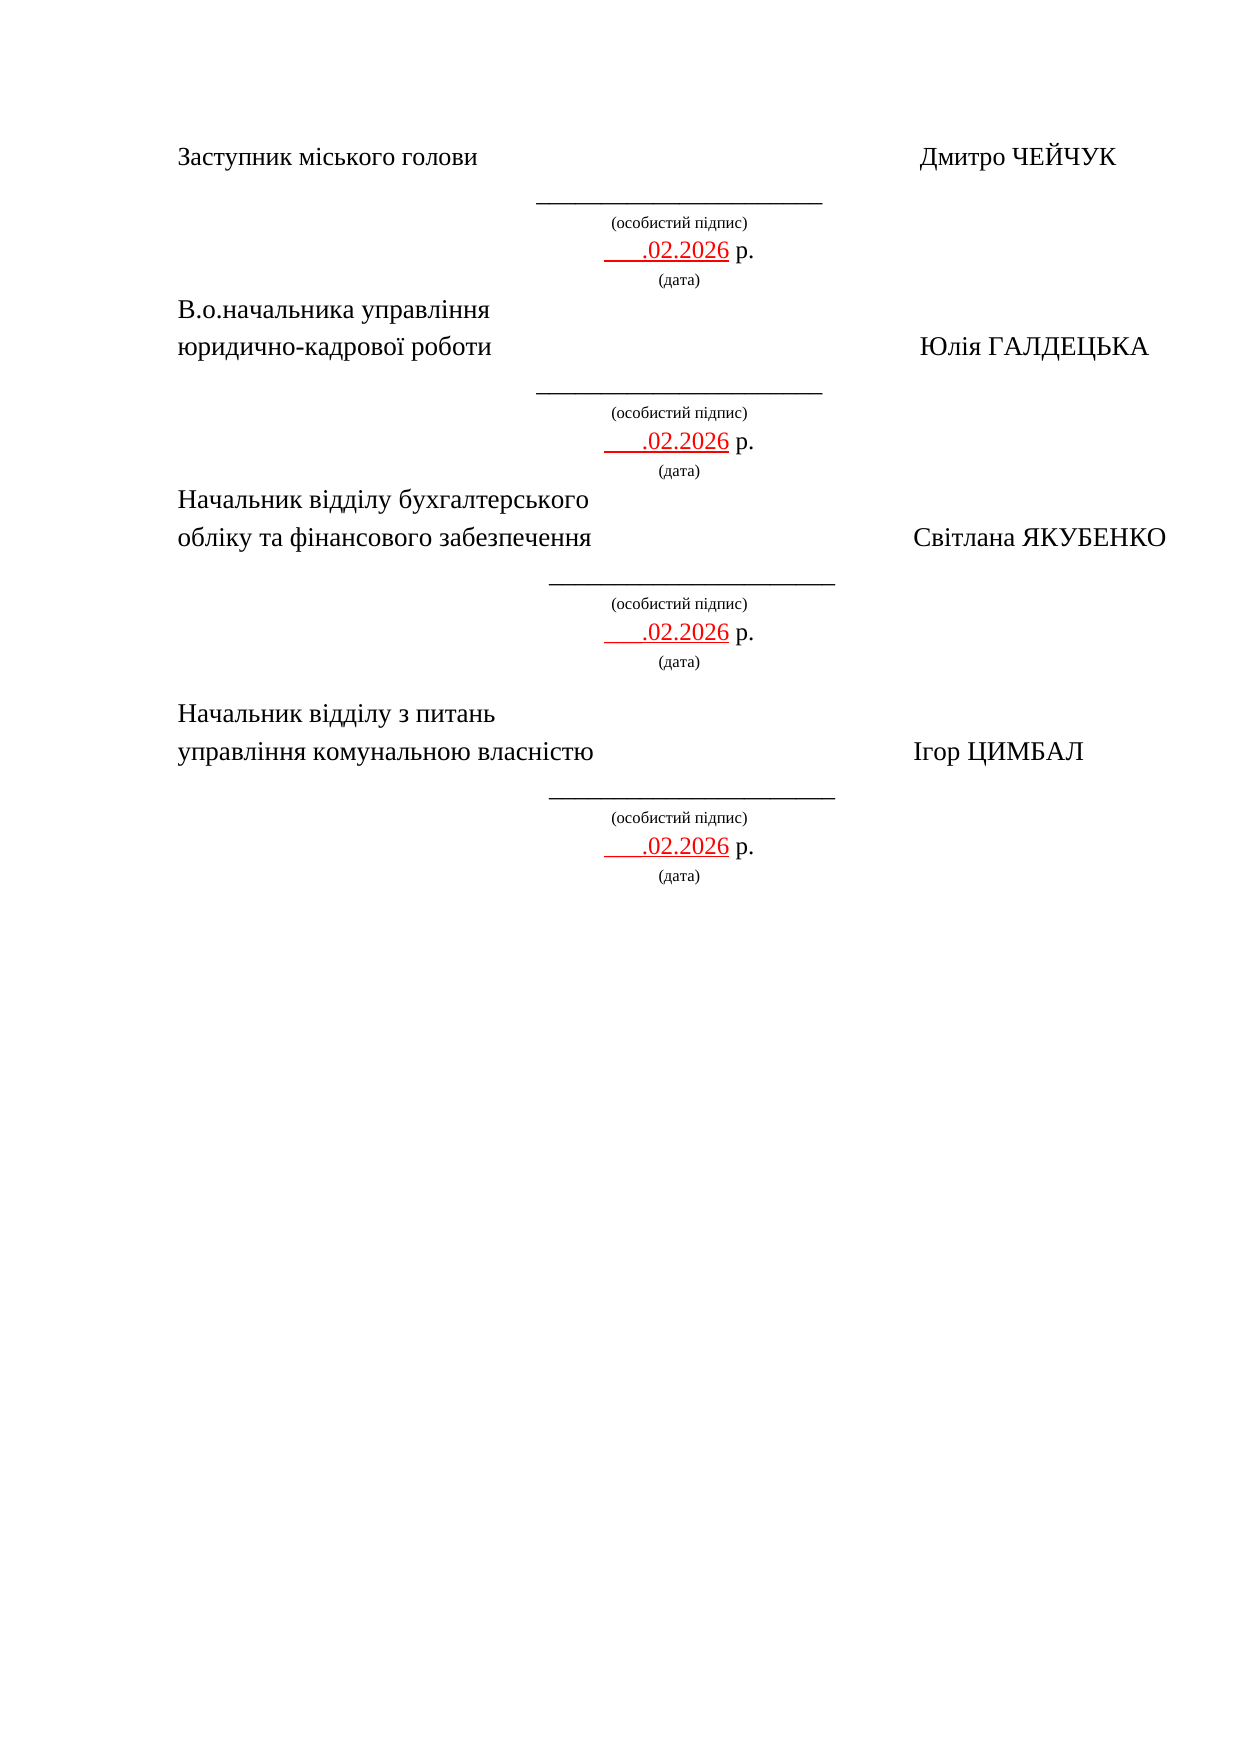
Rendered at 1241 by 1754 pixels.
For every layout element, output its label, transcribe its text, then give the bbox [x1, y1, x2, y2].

text (дата) [177, 652, 1181, 671]
text юридично-кадрової роботи Юлія ГАЛДЕЦЬКА [177, 330, 1181, 361]
text ___.02.2026 р. [177, 831, 1181, 859]
text В.о.начальника управління [177, 293, 1181, 324]
text (особистий підпис) [177, 594, 1181, 613]
text (дата) [177, 461, 1181, 480]
text управління комунальною власністю Ігор ЦИМБАЛ [177, 735, 1181, 766]
text (дата) [177, 865, 1181, 884]
text ___.02.2026 р. [177, 426, 1181, 455]
text (особистий підпис) [177, 808, 1181, 827]
text ______________________ [177, 367, 1181, 397]
text обліку та фінансового забезпечення Світлана ЯКУБЕНКО [177, 521, 1181, 552]
text ______________________ [177, 558, 1181, 588]
text Заступник міського голови Дмитро ЧЕЙЧУК [177, 141, 1181, 171]
text Начальник відділу з питань [177, 697, 1181, 728]
text (особистий підпис) [177, 212, 1181, 232]
text (особистий підпис) [177, 403, 1181, 422]
text (дата) [177, 270, 1181, 289]
text ___.02.2026 р. [177, 617, 1181, 646]
text ___.02.2026 р. [177, 235, 1181, 264]
text ______________________ [177, 772, 1181, 802]
text ______________________ [177, 177, 1181, 207]
text Начальник відділу бухгалтерського [177, 484, 1181, 515]
